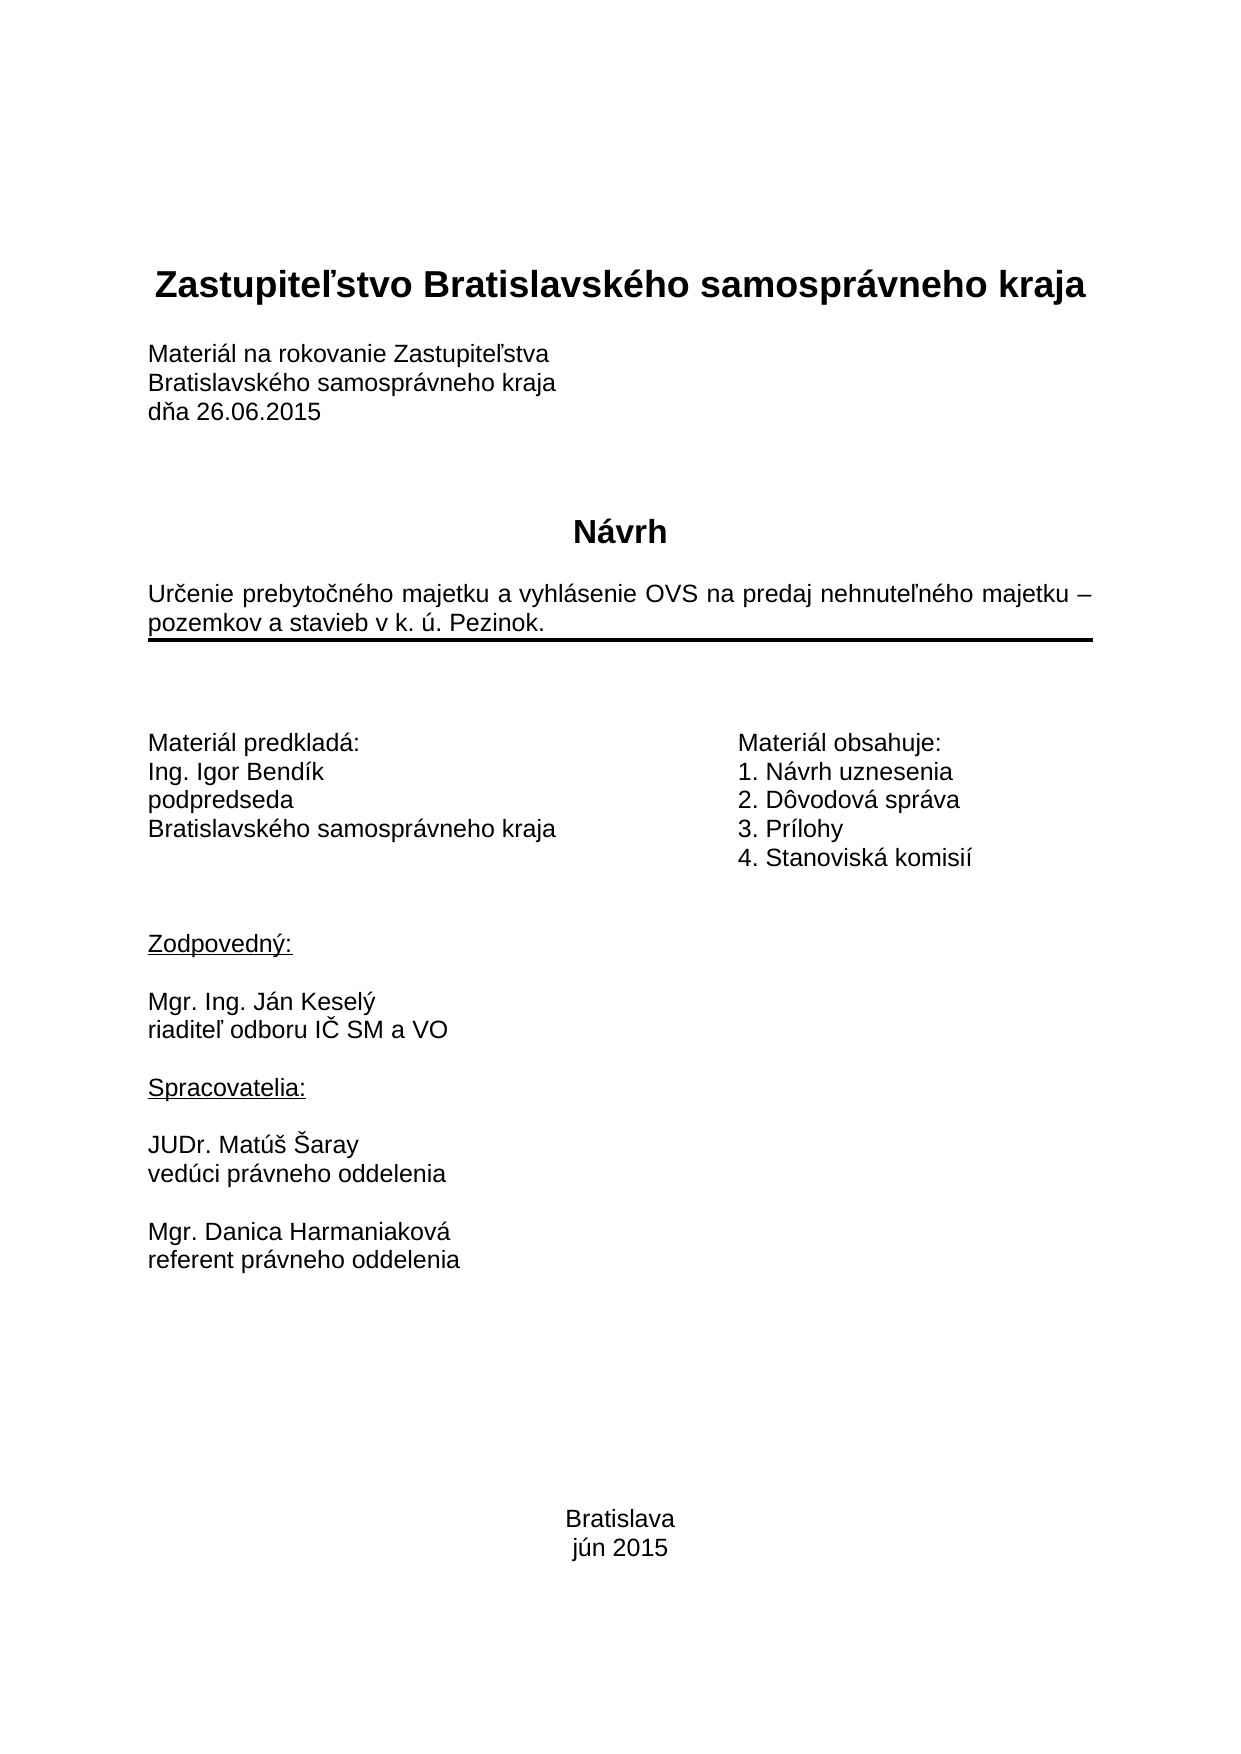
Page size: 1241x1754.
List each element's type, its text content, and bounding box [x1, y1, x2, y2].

text Bratislavského samosprávneho kraja [148, 368, 1093, 397]
text referent právneho oddelenia [148, 1245, 1093, 1274]
text Bratislavského samosprávneho kraja 3. Prílohy [148, 814, 1093, 843]
text Návrh [148, 512, 1093, 550]
text podpredseda 2. Dôvodová správa [148, 785, 1093, 814]
text Materiál predkladá: Materiál obsahuje: [148, 728, 1093, 757]
text Zodpovedný: [148, 929, 1093, 958]
text dňa 26.06.2015 [148, 397, 1093, 426]
text Určenie prebytočného majetku a vyhlásenie OVS na predaj nehnuteľného majetku – pozemkov a stavieb v k. ú. Pezinok. [148, 579, 1093, 638]
text Ing. Igor Bendík 1. Návrh uznesenia [148, 757, 1093, 785]
text Zastupiteľstvo Bratislavského samosprávneho kraja [148, 263, 1093, 306]
text riaditeľ odboru IČ SM a VO [148, 1015, 1093, 1044]
text Spracovatelia: [148, 1073, 1093, 1102]
text vedúci právneho oddelenia [148, 1159, 1093, 1188]
text JUDr. Matúš Šaray [148, 1130, 1093, 1159]
text Materiál na rokovanie Zastupiteľstva [148, 339, 1093, 368]
text jún 2015 [148, 1533, 1093, 1562]
text Mgr. Ing. Ján Keselý [148, 987, 1093, 1015]
text Mgr. Danica Harmaniaková [148, 1217, 1093, 1245]
text Bratislava [148, 1504, 1093, 1533]
text 4. Stanoviská komisií [148, 843, 1093, 872]
